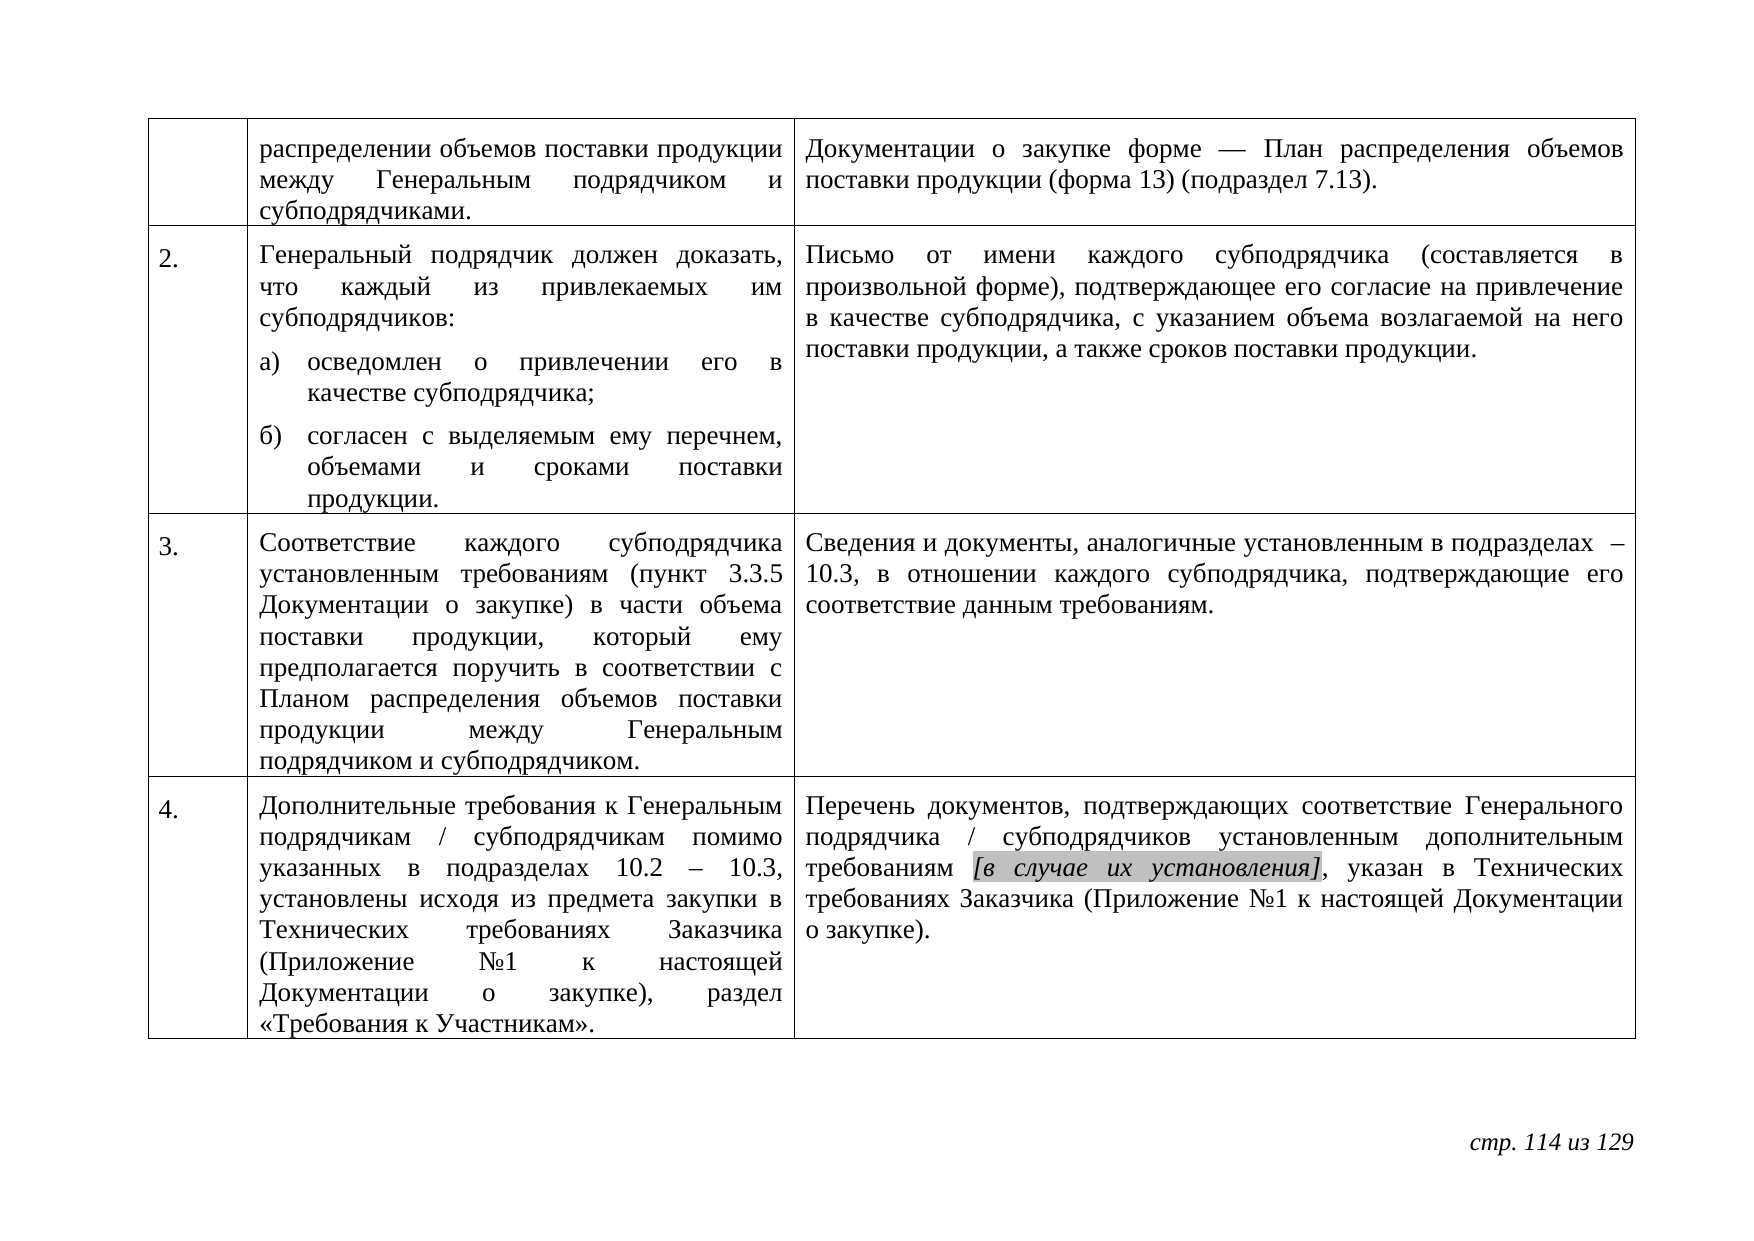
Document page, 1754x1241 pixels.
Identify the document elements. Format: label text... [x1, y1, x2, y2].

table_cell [248, 119, 794, 225]
table_cell Генеральный подрядчик должен доказать, что каждый из привлекаемых им субподрядчиков: осведомлен о привлечении его в качестве субподрядчика; согласен с выделяемым ему перечнем, объемами и сроками поставки продукции. [248, 226, 794, 513]
table_cell Сведения и документы, аналогичные установленным в подразделах 10.1 – 10.3, в отношении каждого субподрядчика, подтверждающие его соответствие данным требованиям. [795, 514, 1635, 776]
table_cell [149, 226, 247, 513]
table_cell Дополнительные требования к Генеральным подрядчикам / субподрядчикам помимо указанных в подразделах 10.2 – 10.3, установлены исходя из предмета закупки в Технических требованиях Заказчика (Приложение №1 к настоящей Документации о закупке), раздел «Требования к Участникам». [248, 777, 794, 1038]
table_cell [149, 514, 247, 776]
table_cell [149, 119, 247, 225]
table_cell Соответствие каждого субподрядчика установленным требованиям (пункт 3.3.5 Документации о закупке) в части объема поставки продукции, который ему предполагается поручить в соответствии с Планом распределения объемов поставки продукции между Генеральным подрядчиком и субподрядчиком. [248, 514, 794, 776]
table_cell [149, 777, 247, 1038]
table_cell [795, 119, 1635, 225]
table_cell Письмо от имени каждого субподрядчика (составляется в произвольной форме), подтверждающее его согласие на привлечение в качестве субподрядчика, с указанием объема возлагаемой на него поставки продукции, а также сроков поставки продукции. [795, 226, 1635, 513]
table_cell Перечень документов, подтверждающих соответствие Генерального подрядчика / субподрядчиков установленным дополнительным требованиям [в случае их установления], указан в Технических требованиях Заказчика (Приложение №1 к настоящей Документации о закупке). [795, 777, 1635, 1038]
